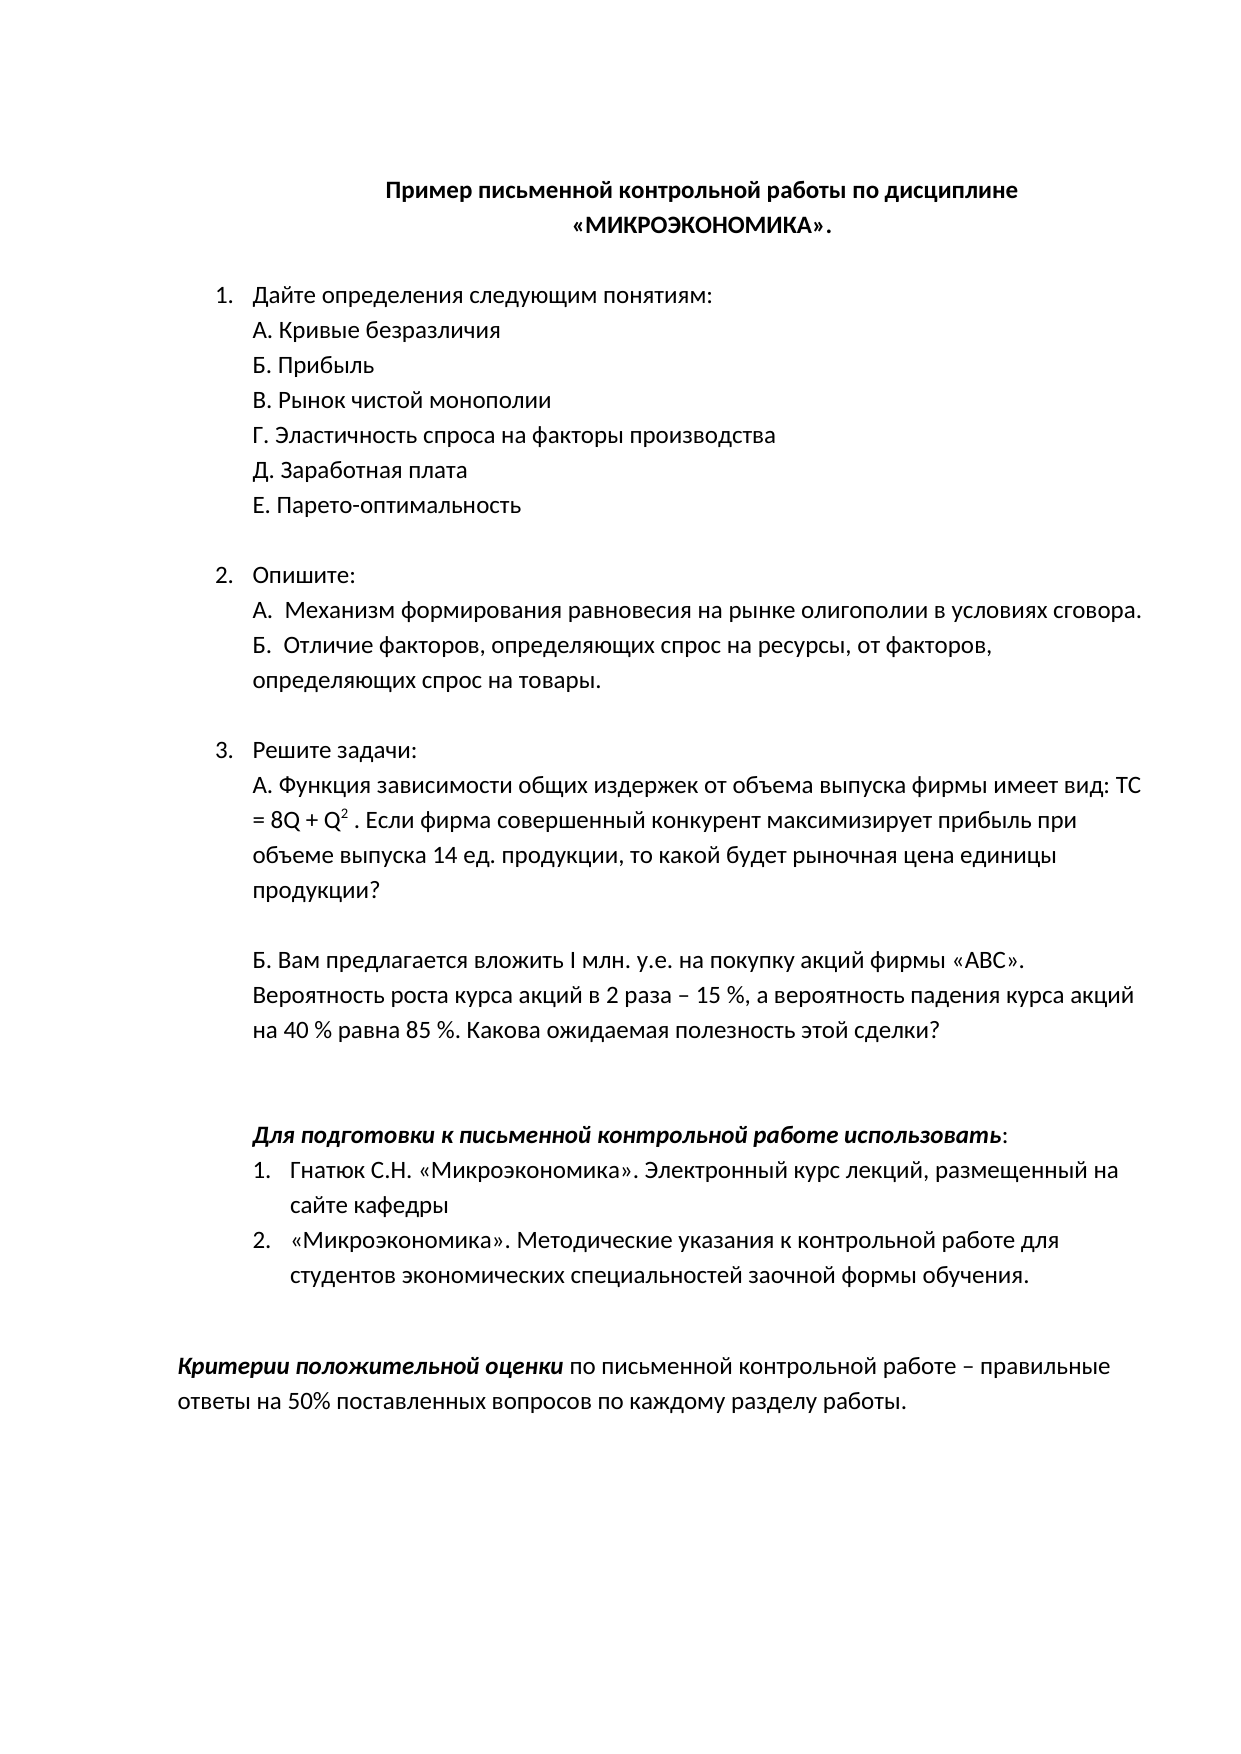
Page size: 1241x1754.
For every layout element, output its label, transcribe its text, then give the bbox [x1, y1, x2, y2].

list Б. Вам предлагается вложить I млн. у.е. на покупку акций фирмы «ABC». Вероятность роста курса акций в 2 раза – 15 %, а вероятность падения курса акций на 40 % равна 85 %. Какова ожидаемая полезность этой сделки? [252, 944, 1152, 1044]
list Гнатюк С.Н. «Микроэкономика». Электронный курс лекций, размещенный на сайте кафедры [252, 1154, 1152, 1219]
list В. Рынок чистой монополии [252, 384, 1152, 414]
list Б. Отличие факторов, определяющих спрос на ресурсы, от факторов, определяющих спрос на товары. [252, 629, 1152, 694]
list Для подготовки к письменной контрольной работе использовать: [252, 1119, 1152, 1149]
list Е. Парето-оптимальность [252, 489, 1152, 519]
list А. Функция зависимости общих издержек от объема выпуска фирмы имеет вид: ТС = 8Q + Q2 . Если фирма совершенный конкурент максимизирует прибыль при объеме выпуска 14 ед. продукции, то какой будет рыночная цена единицы продукции? [252, 769, 1152, 904]
list Опишите: [215, 559, 1152, 589]
list А. Кривые безразличия [252, 314, 1152, 344]
list Дайте определения следующим понятиям: [215, 279, 1152, 309]
text Критерии положительной оценки по письменной контрольной работе – правильные ответы на 50% поставленных вопросов по каждому разделу работы. [177, 1350, 1152, 1415]
list Б. Прибыль [252, 349, 1152, 379]
list «Микроэкономика». Методические указания к контрольной работе для студентов экономических специальностей заочной формы обучения. [252, 1224, 1152, 1289]
list Пример письменной контрольной работы по дисциплине «МИКРОЭКОНОМИКА». [252, 174, 1152, 239]
list А. Механизм формирования равновесия на рынке олигополии в условиях сговора. [252, 594, 1152, 624]
list Решите задачи: [215, 734, 1152, 764]
list Д. Заработная плата [252, 454, 1152, 484]
list Г. Эластичность спроса на факторы производства [252, 419, 1152, 449]
